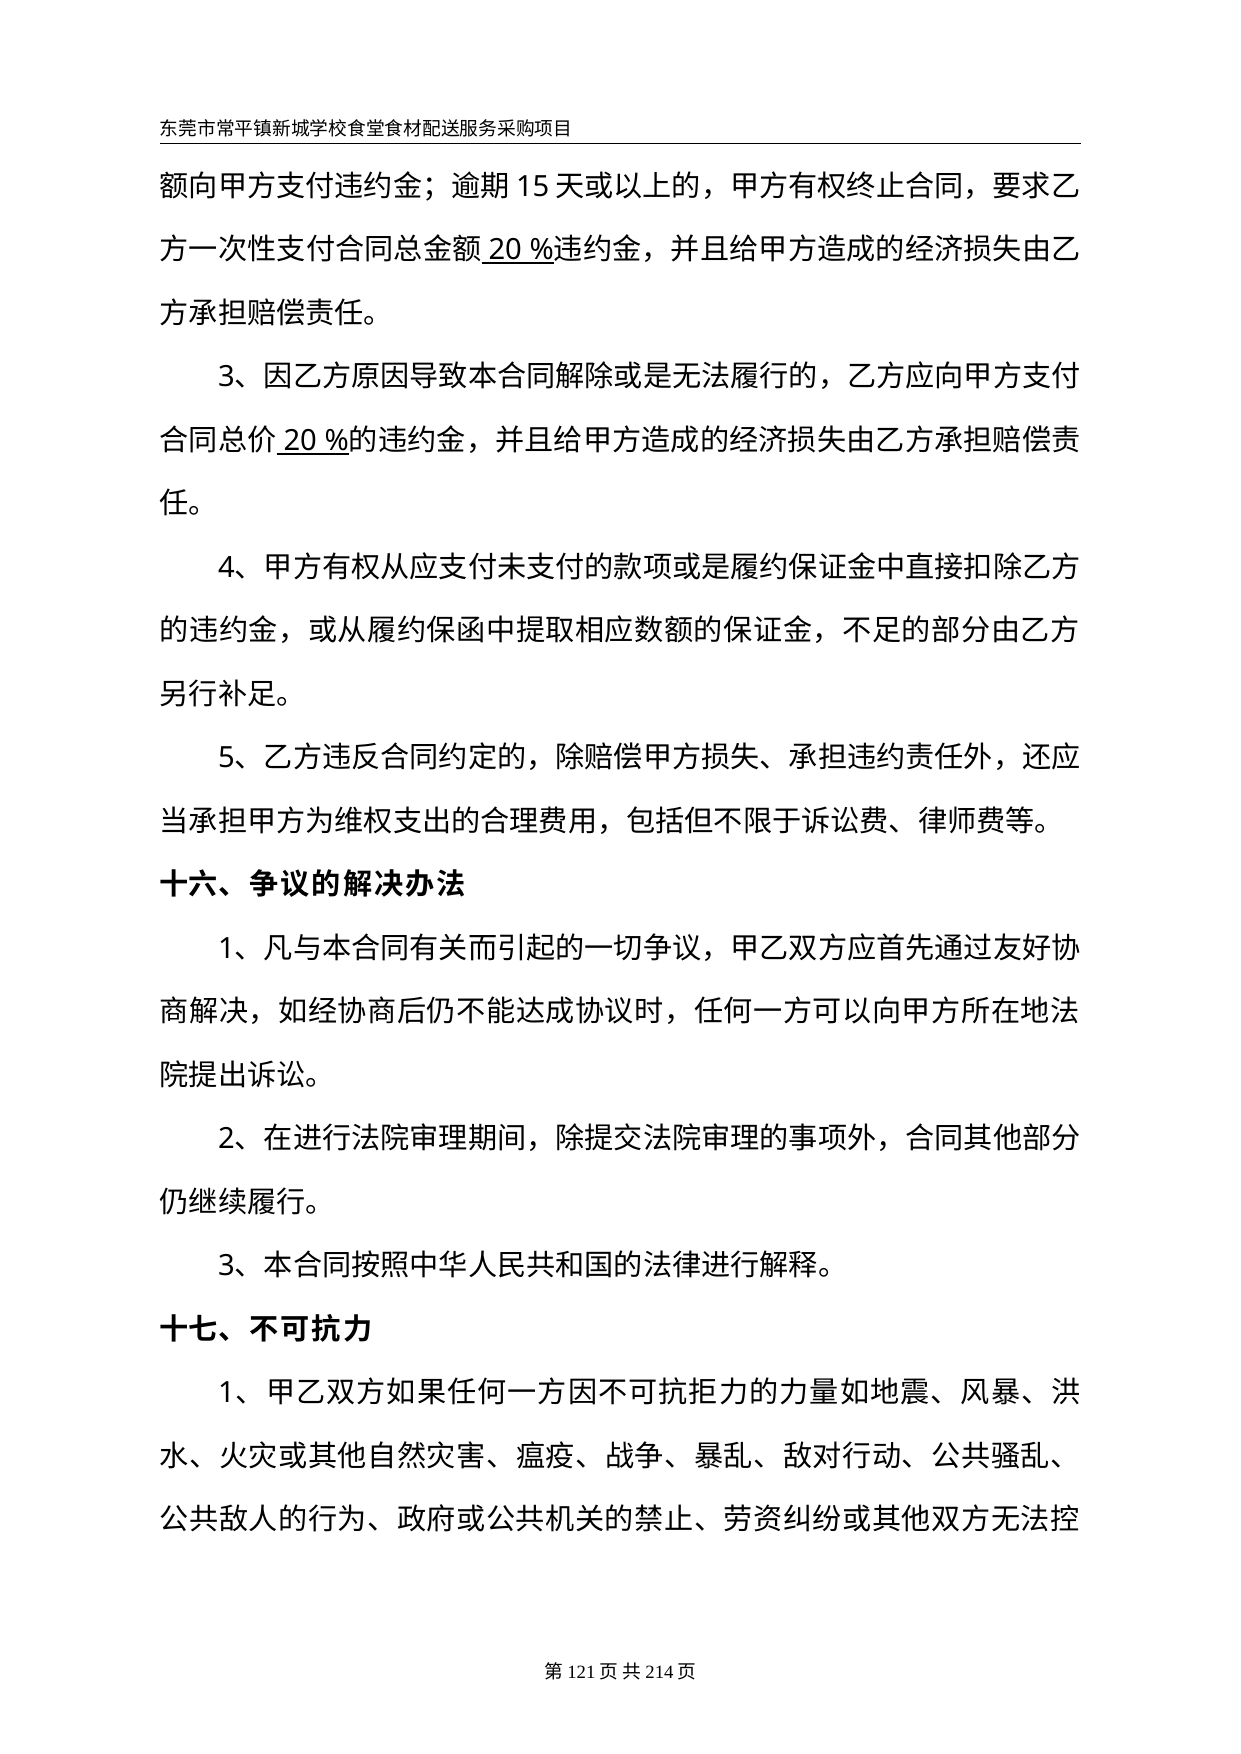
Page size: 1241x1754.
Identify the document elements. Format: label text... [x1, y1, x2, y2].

list 十六、争议的解决办法 [159, 861, 1081, 903]
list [159, 1369, 1081, 1538]
list 1、凡与本合同有关而引起的一切争议，甲乙双方应首先通过友好协商解决，如经协商后仍不能达成协议时，任何一方可以向甲方所在地法院提出诉讼。 [159, 924, 1081, 1093]
list 2、在进行法院审理期间，除提交法院审理的事项外，合同其他部分仍继续履行。 [159, 1115, 1081, 1221]
list 十七、不可抗力 [159, 1305, 1081, 1347]
list 5、乙方违反合同约定的，除赔偿甲方损失、承担违约责任外，还应当承担甲方为维权支出的合理费用，包括但不限于诉讼费、律师费等。 [159, 734, 1081, 840]
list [159, 162, 1081, 332]
list 3、因乙方原因导致本合同解除或是无法履行的，乙方应向甲方支付合同总价 20 %的违约金，并且给甲方造成的经济损失由乙方承担赔偿责任。 [159, 353, 1081, 522]
list 4、甲方有权从应支付未支付的款项或是履约保证金中直接扣除乙方的违约金，或从履约保函中提取相应数额的保证金，不足的部分由乙方另行补足。 [159, 543, 1081, 713]
list 3、本合同按照中华人民共和国的法律进行解释。 [159, 1242, 1081, 1284]
